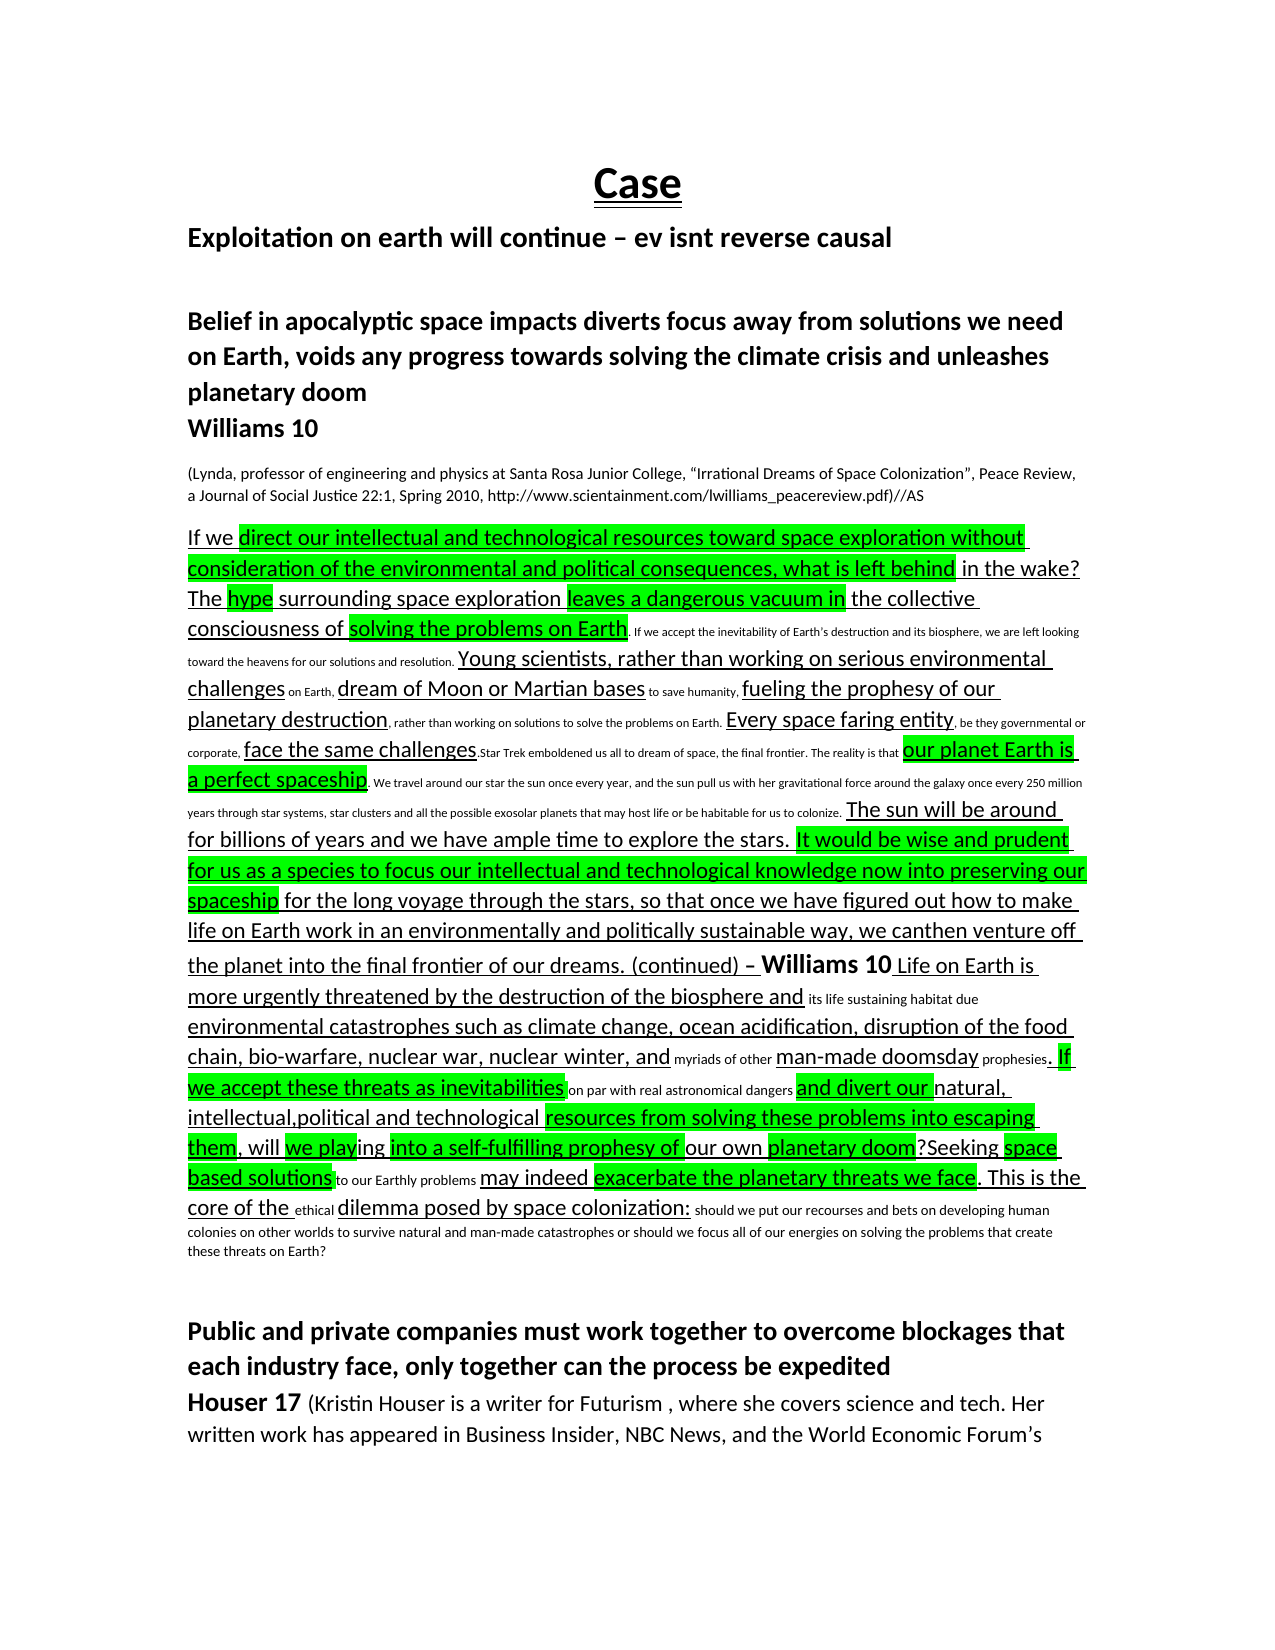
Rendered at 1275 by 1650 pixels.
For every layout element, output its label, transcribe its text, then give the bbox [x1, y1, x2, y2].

subtitle Case [187, 154, 1087, 210]
subtitle Belief in apocalyptic space impacts diverts focus away from solutions we need on Earth, voids any progress towards solving the climate crisis and unleashes planetary doom [187, 304, 1087, 408]
text If we direct our intellectual and technological resources toward space exploration without consideration of the environmental and political consequences, what is left behind in the wake?The hype surrounding space exploration leaves a dangerous vacuum in the collective consciousness of solving the problems on Earth. If we accept the inevitability of Earth’s destruction and its biosphere, we are left looking toward the heavens for our solutions and resolution. Young scientists, rather than working on serious environmental challenges on Earth, dream of Moon or Martian bases to save humanity, fueling the prophesy of our planetary destruction, rather than working on solutions to solve the problems on Earth. Every space faring entity, be they governmental or corporate, face the same challenges.Star Trek emboldened us all to dream of space, the final frontier. The reality is that our planet Earth is a perfect spaceship. We travel around our star the sun once every year, and the sun pull us with her gravitational force around the galaxy once every 250 million years through star systems, star clusters and all the possible exosolar planets that may host life or be habitable for us to colonize. The sun will be around for billions of years and we have ample time to explore the stars. It would be wise and prudent for us as a species to focus our intellectual and technological knowledge now into preserving our spaceship for the long voyage through the stars, so that once we have figured out how to make life on Earth work in an environmentally and politically sustainable way, we canthen venture off the planet into the final frontier of our dreams. (continued) – Williams 10 Life on Earth is more urgently threatened by the destruction of the biosphere and its life sustaining habitat due environmental catastrophes such as climate change, ocean acidification, disruption of the food chain, bio-warfare, nuclear war, nuclear winter, and myriads of other man-made doomsday prophesies. If we accept these threats as inevitabilities on par with real astronomical dangers and divert our natural, intellectual,political and technological resources from solving these problems into escaping them, will we playing into a self-fulfilling prophesy of our own planetary doom?Seeking space based solutions to our Earthly problems may indeed exacerbate the planetary threats we face. This is the core of the ethical dilemma posed by space colonization: should we put our recourses and bets on developing human colonies on other worlds to survive natural and man-made catastrophes or should we focus all of our energies on solving the problems that create these threats on Earth? [187, 523, 1087, 867]
text Williams 10 [187, 411, 1087, 444]
text (Lynda, professor of engineering and physics at Santa Rosa Junior College, “Irrational Dreams of Space Colonization”, Peace Review, a Journal of Social Justice 22:1, Spring 2010, http://www.scientainment.com/lwilliams_peacereview.pdf)//AS [187, 463, 1087, 505]
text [187, 1385, 1087, 1448]
text If we direct our intellectual and technological resources toward space exploration without consideration of the environmental and political consequences, what is left behind in the wake?The hype surrounding space exploration leaves a dangerous vacuum in the collective consciousness of solving the problems on Earth. If we accept the inevitability of Earth’s destruction and its biosphere, we are left looking toward the heavens for our solutions and resolution. Young scientists, rather than working on serious environmental challenges on Earth, dream of Moon or Martian bases to save humanity, fueling the prophesy of our planetary destruction, rather than working on solutions to solve the problems on Earth. Every space faring entity, be they governmental or corporate, face the same challenges.Star Trek emboldened us all to dream of space, the final frontier. The reality is that our planet Earth is a perfect spaceship. We travel around our star the sun once every year, and the sun pull us with her gravitational force around the galaxy once every 250 million years through star systems, star clusters and all the possible exosolar planets that may host life or be habitable for us to colonize. The sun will be around for billions of years and we have ample time to explore the stars. It would be wise and prudent for us as a species to focus our intellectual and technological knowledge now into preserving our spaceship for the long voyage through the stars, so that once we have figured out how to make life on Earth work in an environmentally and politically sustainable way, we canthen venture off the planet into the final frontier of our dreams. (continued) – Williams 10 Life on Earth is more urgently threatened by the destruction of the biosphere and its life sustaining habitat due environmental catastrophes such as climate change, ocean acidification, disruption of the food chain, bio-warfare, nuclear war, nuclear winter, and myriads of other man-made doomsday prophesies. If we accept these threats as inevitabilities on par with real astronomical dangers and divert our natural, intellectual,political and technological resources from solving these problems into escaping them, will we playing into a self-fulfilling prophesy of our own planetary doom?Seeking space based solutions to our Earthly problems may indeed exacerbate the planetary threats we face. This is the core of the ethical dilemma posed by space colonization: should we put our recourses and bets on developing human colonies on other worlds to survive natural and man-made catastrophes or should we focus all of our energies on solving the problems that create these threats on Earth? [187, 881, 1087, 1260]
text Exploitation on earth will continue – ev isnt reverse causal [187, 219, 1087, 254]
subtitle Public and private companies must work together to overcome blockages that each industry face, only together can the process be expedited [187, 1314, 1087, 1382]
